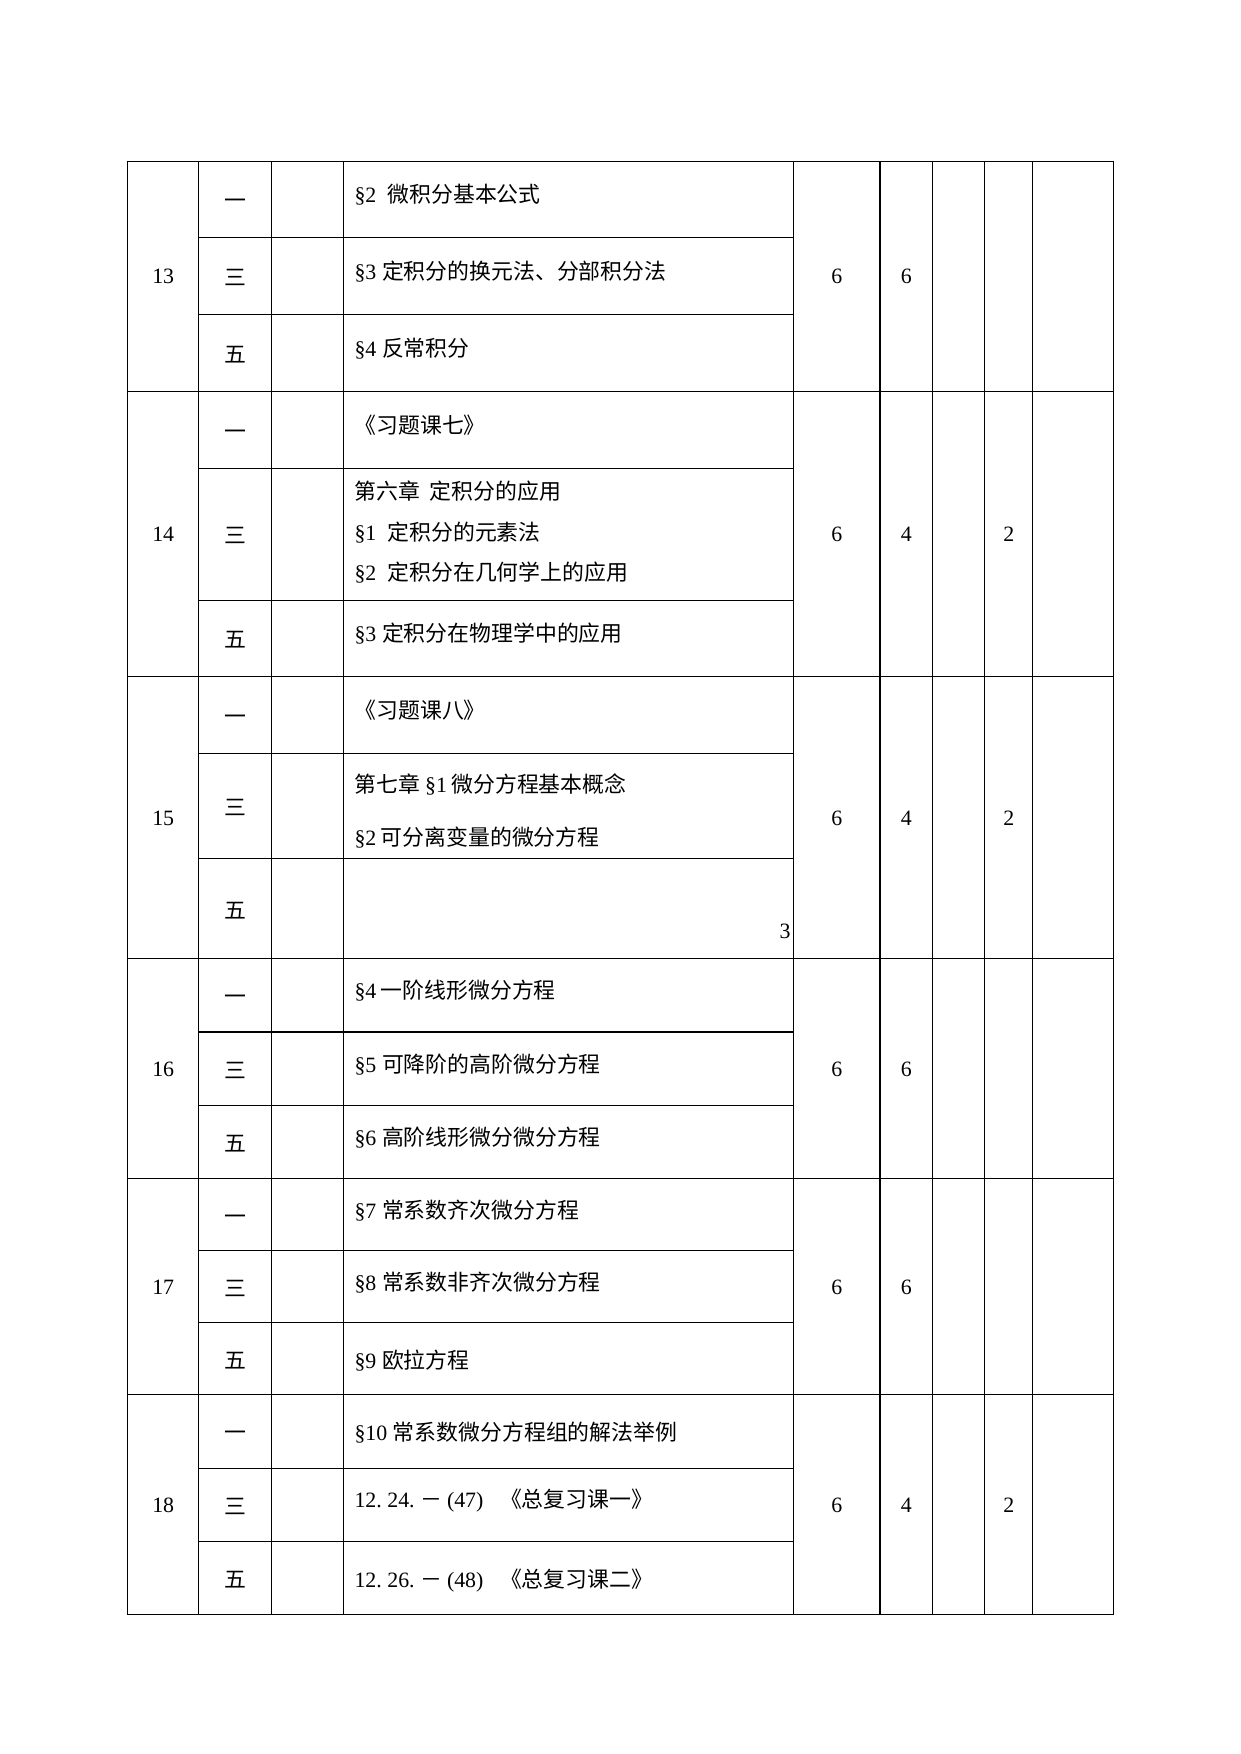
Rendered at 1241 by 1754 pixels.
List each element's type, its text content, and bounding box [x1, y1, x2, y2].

table_cell §3 定积分在物理学中的应用 [344, 601, 793, 676]
table_cell [1033, 1179, 1113, 1394]
table_cell §10 常系数微分方程组的解法举例 [344, 1395, 793, 1467]
table_cell [985, 162, 1032, 391]
table_cell 17 [128, 1179, 198, 1394]
table_cell 三 [199, 1469, 271, 1541]
table_cell 4 [881, 392, 932, 676]
table_cell 6 [881, 1179, 932, 1394]
table_cell [272, 162, 343, 237]
table_cell [1033, 392, 1113, 676]
table_cell 6 [794, 959, 879, 1178]
table_cell [933, 392, 984, 676]
table_cell [272, 1395, 343, 1467]
table_cell 三 [199, 1033, 271, 1105]
table_cell 五 [199, 601, 271, 676]
table_cell 4 [881, 1395, 932, 1614]
table_cell [272, 1323, 343, 1394]
table_cell 18 [128, 1395, 198, 1614]
table_cell 16 [128, 959, 198, 1178]
table_cell [272, 859, 343, 958]
table_cell [272, 959, 343, 1031]
table_cell [985, 1179, 1032, 1394]
table_cell [1033, 677, 1113, 958]
table_cell 6 [881, 162, 932, 391]
table_cell 6 [794, 162, 879, 391]
table_cell [933, 959, 984, 1178]
table_cell [272, 1469, 343, 1541]
table_cell 三 [199, 238, 271, 314]
table_cell §9 欧拉方程 [344, 1323, 793, 1394]
table_cell 6 [794, 1395, 879, 1614]
table_cell 6 [794, 1179, 879, 1394]
table_cell 《习题课七》 [344, 392, 793, 468]
table_cell [272, 754, 343, 858]
table_cell 一 [199, 162, 271, 237]
table_cell [985, 959, 1032, 1178]
table_cell §3齐次微分方程 [344, 859, 793, 958]
table_cell §8 常系数非齐次微分方程 [344, 1251, 793, 1322]
table_cell 三 [199, 469, 271, 599]
table_cell 一 [199, 959, 271, 1031]
table_cell 《习题课八》 [344, 677, 793, 753]
table_cell 6 [881, 959, 932, 1178]
table_cell 2 [985, 392, 1032, 676]
table_cell [1033, 162, 1113, 391]
table_cell §2 微积分基本公式 [344, 162, 793, 237]
table_cell §6 高阶线形微分微分方程 [344, 1106, 793, 1178]
table_cell [933, 677, 984, 958]
table_cell 三 [199, 754, 271, 858]
table_cell 五 [199, 1542, 271, 1614]
table_cell 五 [199, 1106, 271, 1178]
table_cell [1033, 1395, 1113, 1614]
table_cell 6 [794, 677, 879, 958]
table_cell [272, 1106, 343, 1178]
table_cell 一 [199, 1179, 271, 1250]
table_cell §4 反常积分 [344, 315, 793, 391]
table_cell §7 常系数齐次微分方程 [344, 1179, 793, 1250]
table_cell §4一阶线形微分方程 [344, 959, 793, 1031]
table_cell §5 可降阶的高阶微分方程 [344, 1033, 793, 1105]
table_cell 五 [199, 1323, 271, 1394]
table_cell 五 [199, 315, 271, 391]
table_cell 4 [881, 677, 932, 958]
table_cell 一 [199, 677, 271, 753]
table_cell [272, 1179, 343, 1250]
table_cell 三 [199, 1251, 271, 1322]
table_cell [933, 1179, 984, 1394]
table_cell 14 [128, 392, 198, 676]
table_cell 五 [199, 859, 271, 958]
table_cell [1033, 959, 1113, 1178]
table_cell 15 [128, 677, 198, 958]
table_cell [272, 601, 343, 676]
table_cell 第七章 §1微分方程基本概念 §2可分离变量的微分方程 [344, 754, 793, 858]
table_cell 一 [199, 392, 271, 468]
table_cell [933, 1395, 984, 1614]
table_cell 13 [128, 162, 198, 391]
table_cell [272, 469, 343, 599]
table_cell [272, 238, 343, 314]
table_cell 12. 24. － (47) 《总复习课一》 [344, 1469, 793, 1541]
table_cell [272, 677, 343, 753]
table_cell 一 [199, 1395, 271, 1467]
table_cell 6 [794, 392, 879, 676]
table_cell §3 定积分的换元法、分部积分法 [344, 238, 793, 314]
table_cell [272, 315, 343, 391]
table_cell [272, 1251, 343, 1322]
table_cell [272, 392, 343, 468]
table_cell 2 [985, 677, 1032, 958]
table_cell 2 [985, 1395, 1032, 1614]
table_cell [272, 1033, 343, 1105]
table_cell 12. 26. － (48) 《总复习课二》 [344, 1542, 793, 1614]
table_cell 第六章 定积分的应用 §1 定积分的元素法 §2 定积分在几何学上的应用 [344, 469, 793, 599]
table_cell [933, 162, 984, 391]
table_cell [272, 1542, 343, 1614]
